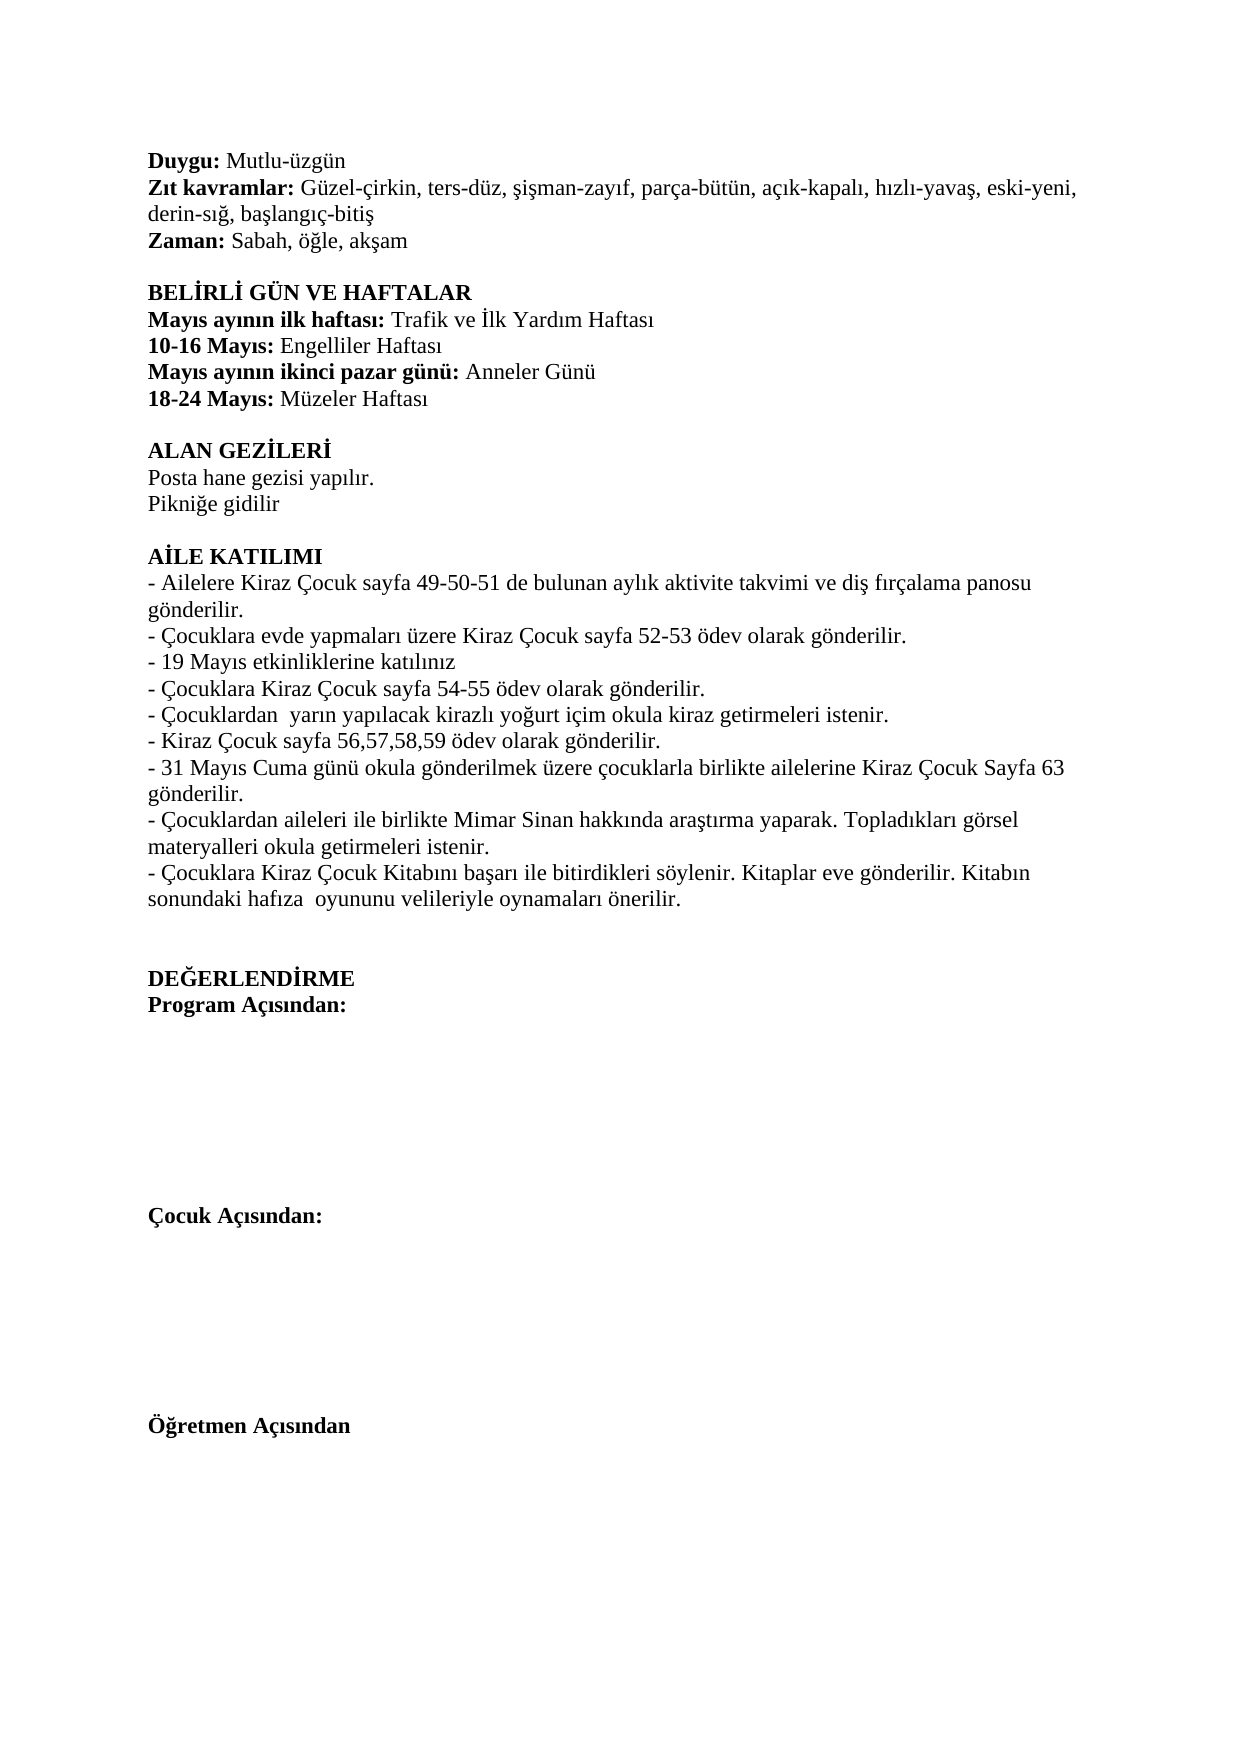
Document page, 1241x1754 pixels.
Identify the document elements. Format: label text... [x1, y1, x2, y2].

text Pikniğe gidilir [148, 490, 1093, 517]
text Posta hane gezisi yapılır. [148, 464, 1093, 490]
text Mayıs ayının ilk haftası: Trafik ve İlk Yardım Haftası [148, 306, 1093, 332]
text - Ailelere Kiraz Çocuk sayfa 49-50-51 de bulunan aylık aktivite takvimi ve diş fırçalama panosu gönderilir. [148, 569, 1093, 622]
text - Kiraz Çocuk sayfa 56,57,58,59 ödev olarak gönderilir. [148, 727, 1093, 754]
text Program Açısından: [148, 991, 1093, 1017]
text AİLE KATILIMI [148, 543, 1093, 569]
text 18-24 Mayıs: Müzeler Haftası [148, 385, 1093, 411]
text Zıt kavramlar: Güzel-çirkin, ters-düz, şişman-zayıf, parça-bütün, açık-kapalı, hızlı-yavaş, eski-yeni, derin-sığ, başlangıç-bitiş [148, 174, 1093, 227]
text Öğretmen Açısından [148, 1413, 1093, 1439]
text Mayıs ayının ikinci pazar günü: Anneler Günü [148, 358, 1093, 385]
text - Çocuklardan aileleri ile birlikte Mimar Sinan hakkında araştırma yaparak. Topladıkları görsel materyalleri okula getirmeleri istenir. [148, 806, 1093, 859]
text - Çocuklardan yarın yapılacak kirazlı yoğurt içim okula kiraz getirmeleri istenir. [148, 701, 1093, 727]
text BELİRLİ GÜN VE HAFTALAR [148, 279, 1093, 306]
text Zaman: Sabah, öğle, akşam [148, 227, 1093, 253]
text - Çocuklara evde yapmaları üzere Kiraz Çocuk sayfa 52-53 ödev olarak gönderilir. [148, 622, 1093, 648]
text DEĞERLENDİRME [148, 964, 1093, 991]
text - Çocuklara Kiraz Çocuk sayfa 54-55 ödev olarak gönderilir. [148, 675, 1093, 701]
text Duygu: Mutlu-üzgün [148, 148, 1093, 174]
text Çocuk Açısından: [148, 1202, 1093, 1228]
text - Çocuklara Kiraz Çocuk Kitabını başarı ile bitirdikleri söylenir. Kitaplar eve gönderilir. Kitabın sonundaki hafıza oyununu velileriyle oynamaları önerilir. [148, 859, 1093, 912]
text ALAN GEZİLERİ [148, 437, 1093, 464]
text - 31 Mayıs Cuma günü okula gönderilmek üzere çocuklarla birlikte ailelerine Kiraz Çocuk Sayfa 63 gönderilir. [148, 754, 1093, 806]
text 10-16 Mayıs: Engelliler Haftası [148, 332, 1093, 358]
text - 19 Mayıs etkinliklerine katılınız [148, 648, 1093, 675]
